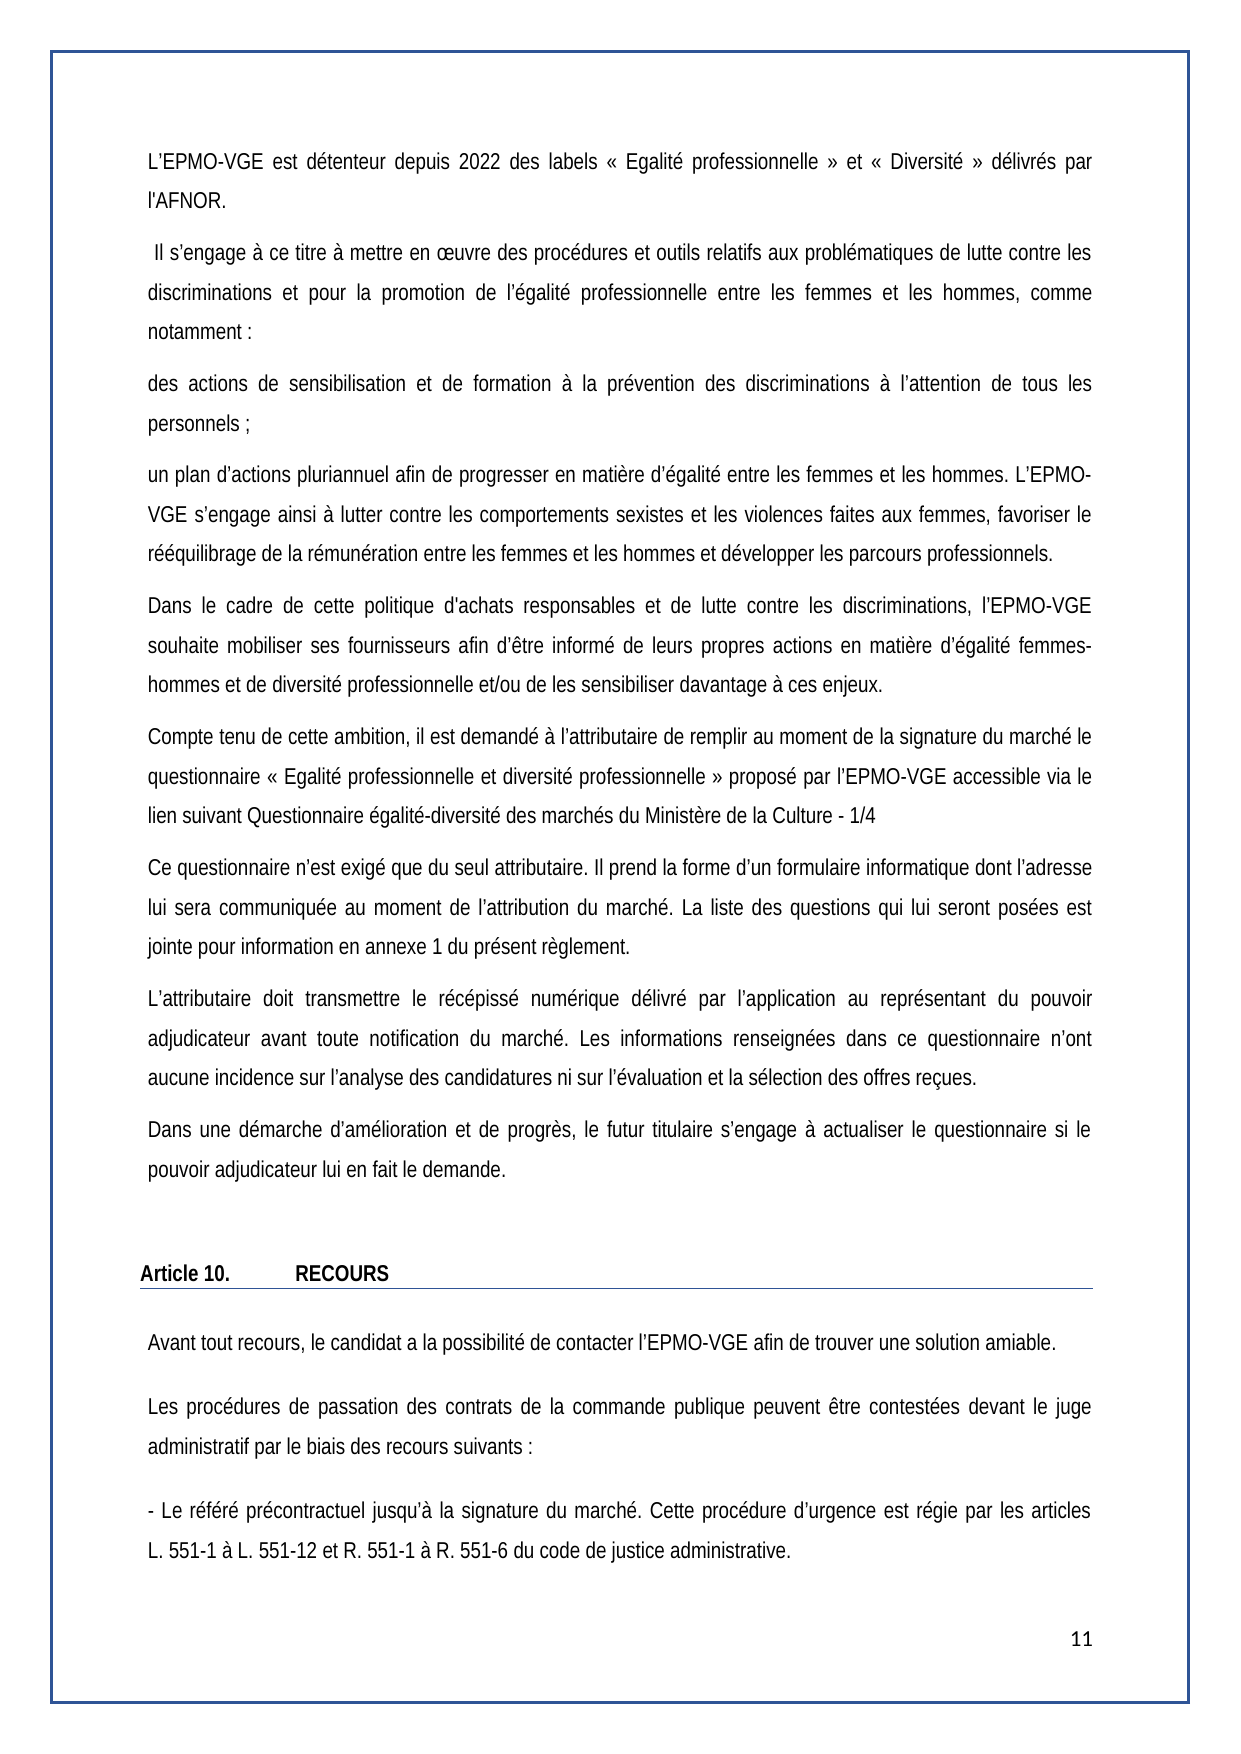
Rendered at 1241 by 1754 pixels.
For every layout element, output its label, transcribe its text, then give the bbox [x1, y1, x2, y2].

text Compte tenu de cette ambition, il est demandé à l’attributaire de remplir au moment de la signature du marché le questionnaire « Egalité professionnelle et diversité professionnelle » proposé par l’EPMO-VGE accessible via le lien suivant Questionnaire égalité-diversité des marchés du Ministère de la Culture - 1/4 [148, 723, 1093, 829]
list RECOURS [140, 1259, 1093, 1288]
text un plan d’actions pluriannuel afin de progresser en matière d’égalité entre les femmes et les hommes. L’EPMO-VGE s’engage ainsi à lutter contre les comportements sexistes et les violences faites aux femmes, favoriser le rééquilibrage de la rémunération entre les femmes et les hommes et développer les parcours professionnels. [148, 461, 1093, 567]
text Dans le cadre de cette politique d'achats responsables et de lutte contre les discriminations, l’EPMO-VGE souhaite mobiliser ses fournisseurs afin d’être informé de leurs propres actions en matière d’égalité femmes-hommes et de diversité professionnelle et/ou de les sensibiliser davantage à ces enjeux. [148, 592, 1093, 698]
text des actions de sensibilisation et de formation à la prévention des discriminations à l’attention de tous les personnels ; [148, 370, 1093, 436]
text Il s’engage à ce titre à mettre en œuvre des procédures et outils relatifs aux problématiques de lutte contre les discriminations et pour la promotion de l’égalité professionnelle entre les femmes et les hommes, comme notamment : [148, 239, 1093, 344]
text Les procédures de passation des contrats de la commande publique peuvent être contestées devant le juge administratif par le biais des recours suivants : [148, 1393, 1093, 1459]
text L’attributaire doit transmettre le récépissé numérique délivré par l’application au représentant du pouvoir adjudicateur avant toute notification du marché. Les informations renseignées dans ce questionnaire n’ont aucune incidence sur l’analyse des candidatures ni sur l’évaluation et la sélection des offres reçues. [148, 985, 1093, 1091]
text - Le référé précontractuel jusqu’à la signature du marché. Cette procédure d’urgence est régie par les articles L. 551-1 à L. 551-12 et R. 551-1 à R. 551-6 du code de justice administrative. [148, 1497, 1093, 1563]
text Avant tout recours, le candidat a la possibilité de contacter l’EPMO-VGE afin de trouver une solution amiable. [148, 1329, 1093, 1355]
text Ce questionnaire n’est exigé que du seul attributaire. Il prend la forme d’un formulaire informatique dont l’adresse lui sera communiquée au moment de l’attribution du marché. La liste des questions qui lui seront posées est jointe pour information en annexe 1 du présent règlement. [148, 854, 1093, 959]
text L’EPMO-VGE est détenteur depuis 2022 des labels « Egalité professionnelle » et « Diversité » délivrés par l'AFNOR. [148, 148, 1093, 213]
text Dans une démarche d’amélioration et de progrès, le futur titulaire s’engage à actualiser le questionnaire si le pouvoir adjudicateur lui en fait le demande. [148, 1116, 1093, 1182]
